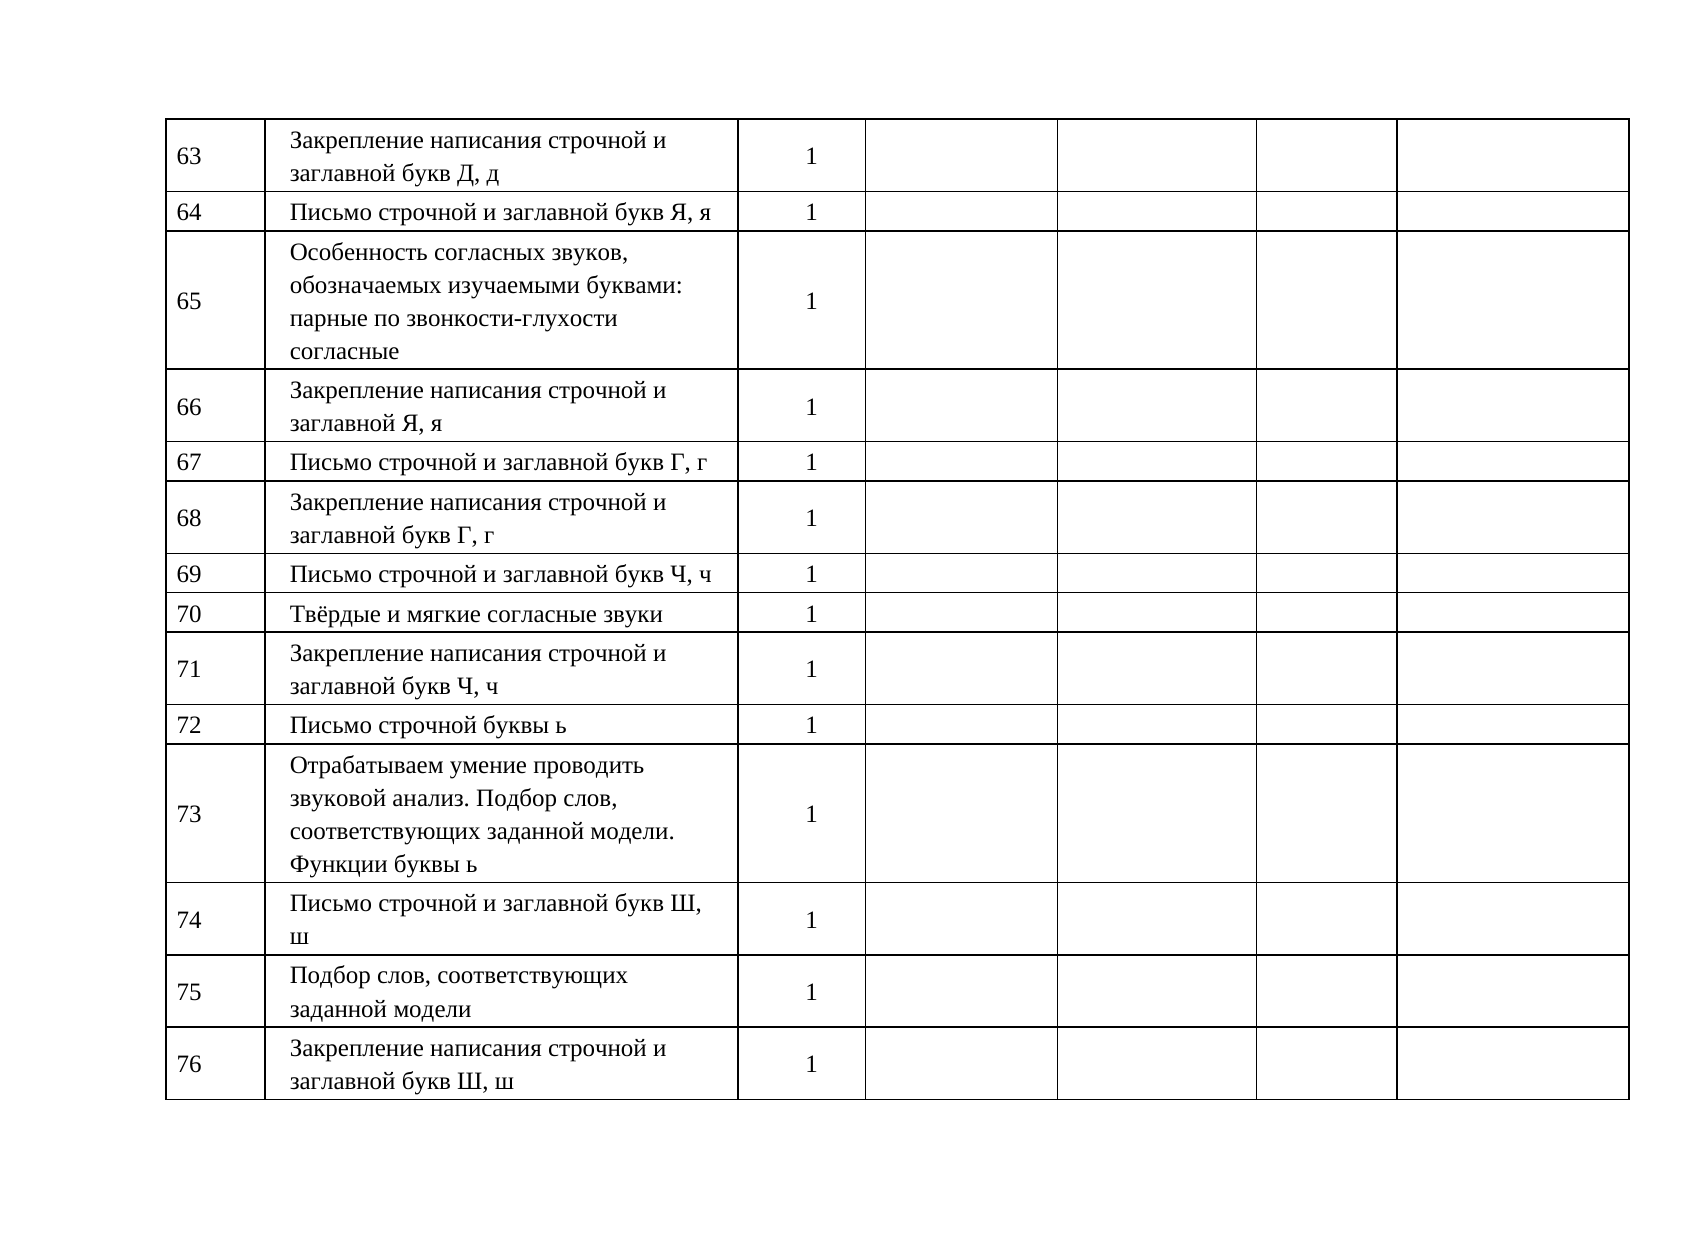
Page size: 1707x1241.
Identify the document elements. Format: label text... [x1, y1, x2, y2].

table_cell 72 [167, 705, 264, 743]
table_cell Закрепление написания строчной и заглавной Я, я [266, 370, 737, 441]
table_cell [1398, 1028, 1628, 1099]
table_cell [1257, 232, 1396, 368]
table_cell 1 [739, 593, 865, 631]
table_cell 1 [739, 633, 865, 704]
table_cell [866, 633, 1057, 704]
table_cell Письмо строчной буквы ь [266, 705, 737, 743]
table_cell [1398, 633, 1628, 704]
table_cell [1257, 1028, 1396, 1099]
table_cell Твёрдые и мягкие согласные звуки [266, 593, 737, 631]
table_cell [1058, 442, 1256, 480]
table_cell [866, 705, 1057, 743]
table_cell [1058, 593, 1256, 631]
table_cell Письмо строчной и заглавной букв Ш, ш [266, 883, 737, 954]
table_cell [1398, 554, 1628, 592]
table_cell [866, 593, 1057, 631]
table_cell 68 [167, 482, 264, 552]
table_cell [1398, 745, 1628, 881]
table_cell [1257, 593, 1396, 631]
table_cell 1 [739, 232, 865, 368]
table_cell [1257, 745, 1396, 881]
table_cell [1058, 120, 1256, 191]
table_cell Письмо строчной и заглавной букв Я, я [266, 192, 737, 230]
table_cell 1 [739, 370, 865, 441]
table_cell Закрепление написания строчной и заглавной букв Г, г [266, 482, 737, 552]
table_cell [866, 482, 1057, 552]
table_cell [1398, 442, 1628, 480]
table_cell [866, 232, 1057, 368]
table_cell Письмо строчной и заглавной букв Г, г [266, 442, 737, 480]
table_cell [1257, 956, 1396, 1026]
table_cell [1058, 192, 1256, 230]
table_cell [1398, 120, 1628, 191]
table_cell [1257, 370, 1396, 441]
table_cell [1257, 120, 1396, 191]
table_cell [1058, 370, 1256, 441]
table_cell 63 [167, 120, 264, 191]
table_cell [1398, 192, 1628, 230]
table_cell [1398, 705, 1628, 743]
table_cell [1398, 370, 1628, 441]
table_cell [1058, 705, 1256, 743]
table_cell [866, 370, 1057, 441]
table_cell [866, 442, 1057, 480]
table_cell 69 [167, 554, 264, 592]
table_cell [1398, 883, 1628, 954]
table_cell 66 [167, 370, 264, 441]
table_cell [866, 554, 1057, 592]
table_cell [1257, 482, 1396, 552]
table_cell [1058, 956, 1256, 1026]
table_cell 1 [739, 956, 865, 1026]
table_cell 1 [739, 192, 865, 230]
table_cell 1 [739, 120, 865, 191]
table_cell 64 [167, 192, 264, 230]
table_cell [1058, 883, 1256, 954]
table_cell [866, 745, 1057, 881]
table_cell 1 [739, 482, 865, 552]
table_cell 1 [739, 883, 865, 954]
table_cell [1257, 554, 1396, 592]
table_cell 75 [167, 956, 264, 1026]
table_cell [1398, 482, 1628, 552]
table_cell Закрепление написания строчной и заглавной букв Ч, ч [266, 633, 737, 704]
table_cell [1058, 633, 1256, 704]
table_cell Закрепление написания строчной и заглавной букв Ш, ш [266, 1028, 737, 1099]
table_cell 1 [739, 1028, 865, 1099]
table_cell [1058, 745, 1256, 881]
table_cell Письмо строчной и заглавной букв Ч, ч [266, 554, 737, 592]
table_cell [1058, 554, 1256, 592]
table_cell [866, 1028, 1057, 1099]
table_cell 73 [167, 745, 264, 881]
table_cell 1 [739, 554, 865, 592]
table_cell 1 [739, 442, 865, 480]
table_cell Особенность согласных звуков, обозначаемых изучаемыми буквами: парные по звонкости-глухости согласные [266, 232, 737, 368]
table_cell [1257, 883, 1396, 954]
table_cell 1 [739, 705, 865, 743]
table_cell [1398, 593, 1628, 631]
table_cell [866, 883, 1057, 954]
table_cell [1058, 232, 1256, 368]
table_cell 76 [167, 1028, 264, 1099]
table_cell Подбор слов, соответствующих заданной модели [266, 956, 737, 1026]
table_cell [1257, 192, 1396, 230]
table_cell [1058, 482, 1256, 552]
table_cell [1398, 232, 1628, 368]
table_cell [1257, 442, 1396, 480]
table_cell [1257, 705, 1396, 743]
table_cell 65 [167, 232, 264, 368]
table_cell [866, 120, 1057, 191]
table_cell 74 [167, 883, 264, 954]
table_cell [866, 956, 1057, 1026]
table_cell Отрабатываем умение проводить звуковой анализ. Подбор слов, соответствующих заданной модели. Функции буквы ь [266, 745, 737, 881]
table_cell [1398, 956, 1628, 1026]
table_cell 71 [167, 633, 264, 704]
table_cell [1058, 1028, 1256, 1099]
table_cell 1 [739, 745, 865, 881]
table_cell [1257, 633, 1396, 704]
table_cell Закрепление написания строчной и заглавной букв Д, д [266, 120, 737, 191]
table_cell [866, 192, 1057, 230]
table_cell 70 [167, 593, 264, 631]
table_cell 67 [167, 442, 264, 480]
